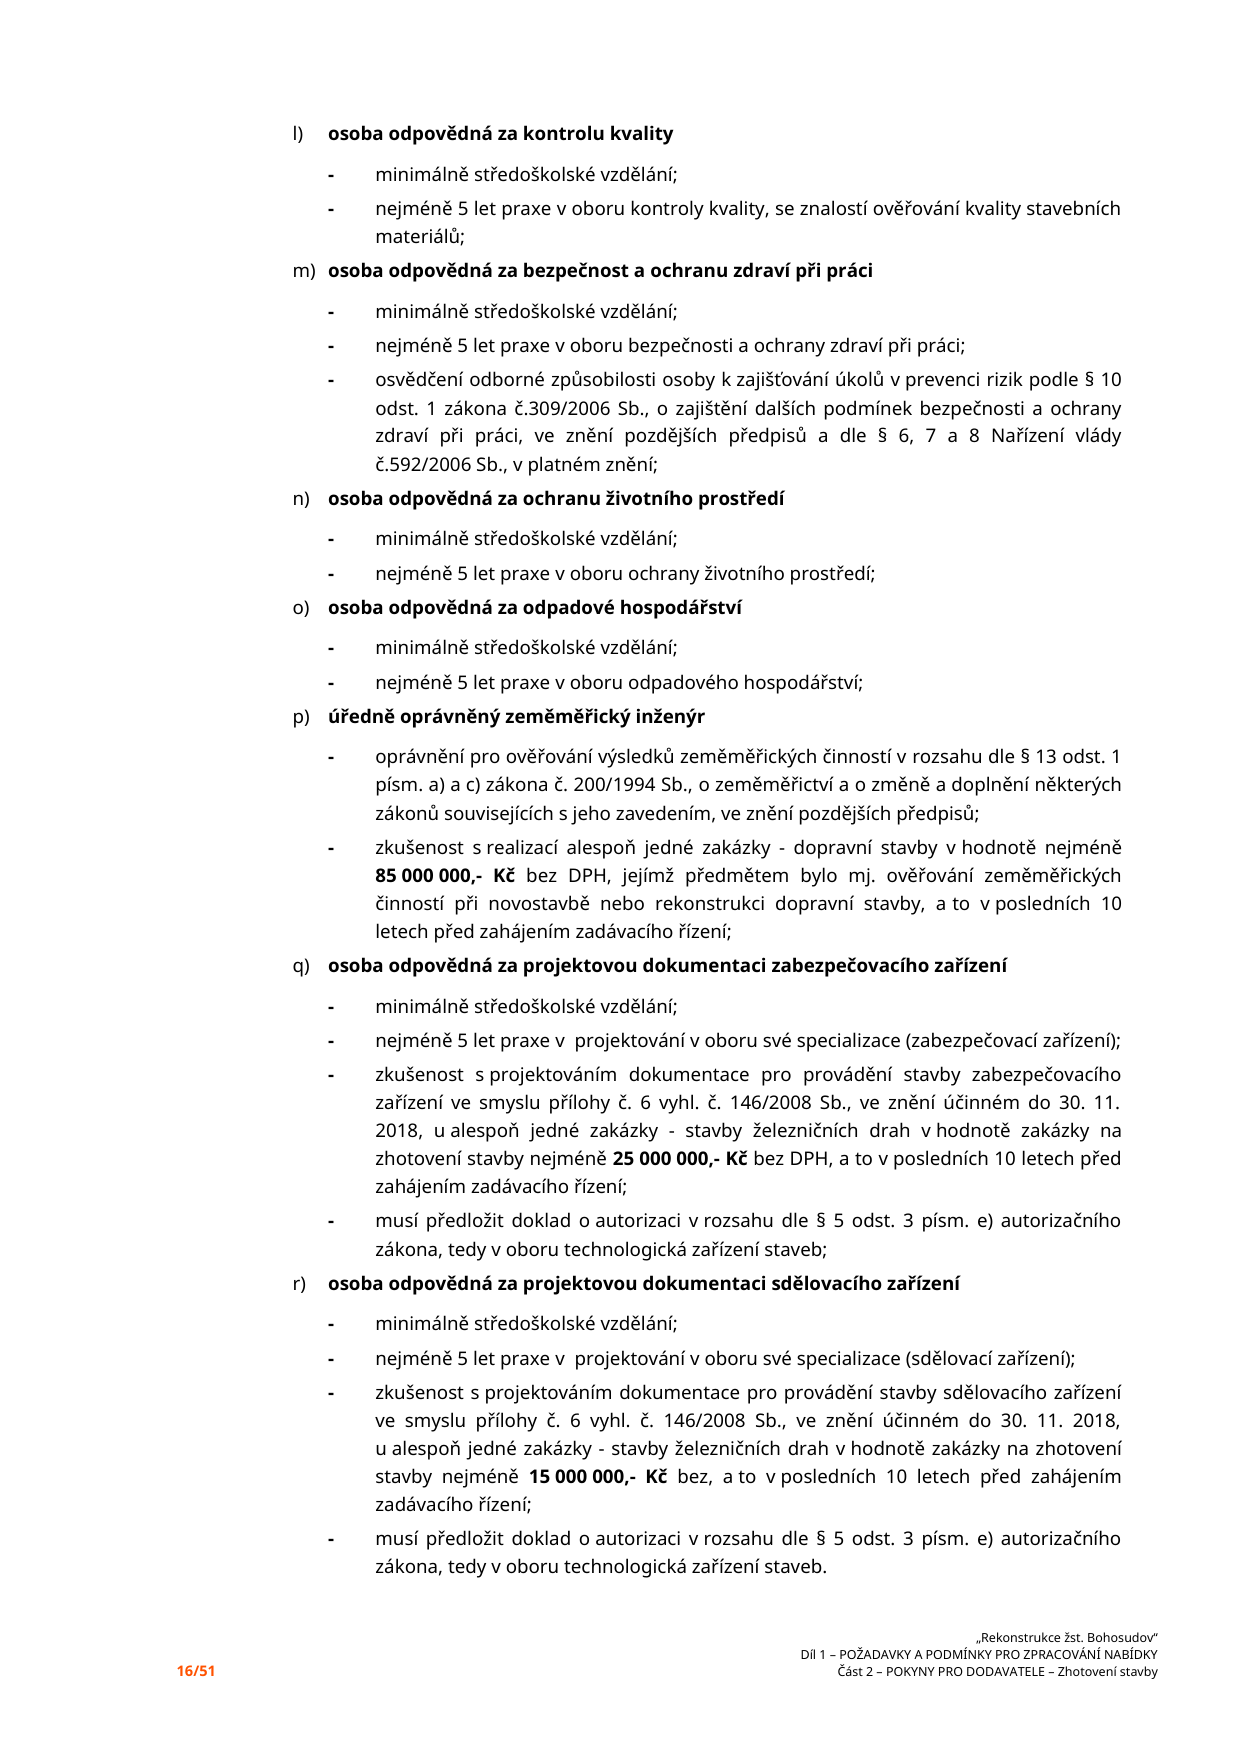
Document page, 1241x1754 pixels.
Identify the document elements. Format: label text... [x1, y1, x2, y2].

text nejméně 5 let praxe v oboru ochrany životního prostředí; [328, 560, 1122, 585]
text minimálně středoškolské vzdělání; [328, 526, 1122, 551]
text musí předložit doklad o autorizaci v rozsahu dle § 5 odst. 3 písm. e) autorizačního zákona, tedy v oboru technologická zařízení staveb; [328, 1208, 1122, 1261]
text nejméně 5 let praxe v projektování v oboru své specializace (zabezpečovací zařízení); [328, 1027, 1122, 1053]
text úředně oprávněný zeměměřický inženýr [292, 703, 1122, 729]
text minimálně středoškolské vzdělání; [328, 298, 1122, 324]
text osoba odpovědná za projektovou dokumentaci sdělovacího zařízení [292, 1270, 1122, 1296]
text osoba odpovědná za odpadové hospodářství [292, 594, 1122, 620]
text zkušenost s projektováním dokumentace pro provádění stavby sdělovacího zařízení ve smyslu přílohy č. 6 vyhl. č. 146/2008 Sb., ve znění účinném do 30. 11. 2018, u alespoň jedné zakázky - stavby železničních drah v hodnotě zakázky na zhotovení stavby nejméně 15 000 000,- Kč bez, a to v posledních 10 letech před zahájením zadávacího řízení; [328, 1379, 1122, 1517]
text osoba odpovědná za bezpečnost a ochranu zdraví při práci [292, 258, 1122, 283]
text osoba odpovědná za kontrolu kvality [292, 121, 1122, 146]
text minimálně středoškolské vzdělání; [328, 635, 1122, 660]
text osoba odpovědná za projektovou dokumentaci zabezpečovacího zařízení [292, 952, 1122, 978]
text nejméně 5 let praxe v oboru kontroly kvality, se znalostí ověřování kvality stavebních materiálů; [328, 195, 1122, 249]
text nejméně 5 let praxe v oboru odpadového hospodářství; [328, 669, 1122, 694]
text osvědčení odborné způsobilosti osoby k zajišťování úkolů v prevenci rizik podle § 10 odst. 1 zákona č.309/2006 Sb., o zajištění dalších podmínek bezpečnosti a ochrany zdraví při práci, ve znění pozdějších předpisů a dle § 6, 7 a 8 Nařízení vlády č.592/2006 Sb., v platném znění; [328, 367, 1122, 476]
text nejméně 5 let praxe v oboru bezpečnosti a ochrany zdraví při práci; [328, 332, 1122, 358]
text musí předložit doklad o autorizaci v rozsahu dle § 5 odst. 3 písm. e) autorizačního zákona, tedy v oboru technologická zařízení staveb. [328, 1526, 1122, 1579]
text minimálně středoškolské vzdělání; [328, 161, 1122, 187]
text osoba odpovědná za ochranu životního prostředí [292, 485, 1122, 511]
text zkušenost s realizací alespoň jedné zakázky - dopravní stavby v hodnotě nejméně 85 000 000,- Kč bez DPH, jejímž předmětem bylo mj. ověřování zeměměřických činností při novostavbě nebo rekonstrukci dopravní stavby, a to v posledních 10 letech před zahájením zadávacího řízení; [328, 834, 1122, 944]
text minimálně středoškolské vzdělání; [328, 993, 1122, 1018]
text oprávnění pro ověřování výsledků zeměměřických činností v rozsahu dle § 13 odst. 1 písm. a) a c) zákona č. 200/1994 Sb., o zeměměřictví a o změně a doplnění některých zákonů souvisejících s jeho zavedením, ve znění pozdějších předpisů; [328, 744, 1122, 825]
text zkušenost s projektováním dokumentace pro provádění stavby zabezpečovacího zařízení ve smyslu přílohy č. 6 vyhl. č. 146/2008 Sb., ve znění účinném do 30. 11. 2018, u alespoň jedné zakázky - stavby železničních drah v hodnotě zakázky na zhotovení stavby nejméně 25 000 000,- Kč bez DPH, a to v posledních 10 letech před zahájením zadávacího řízení; [328, 1061, 1122, 1199]
text minimálně středoškolské vzdělání; [328, 1311, 1122, 1336]
text nejméně 5 let praxe v projektování v oboru své specializace (sdělovací zařízení); [328, 1345, 1122, 1370]
